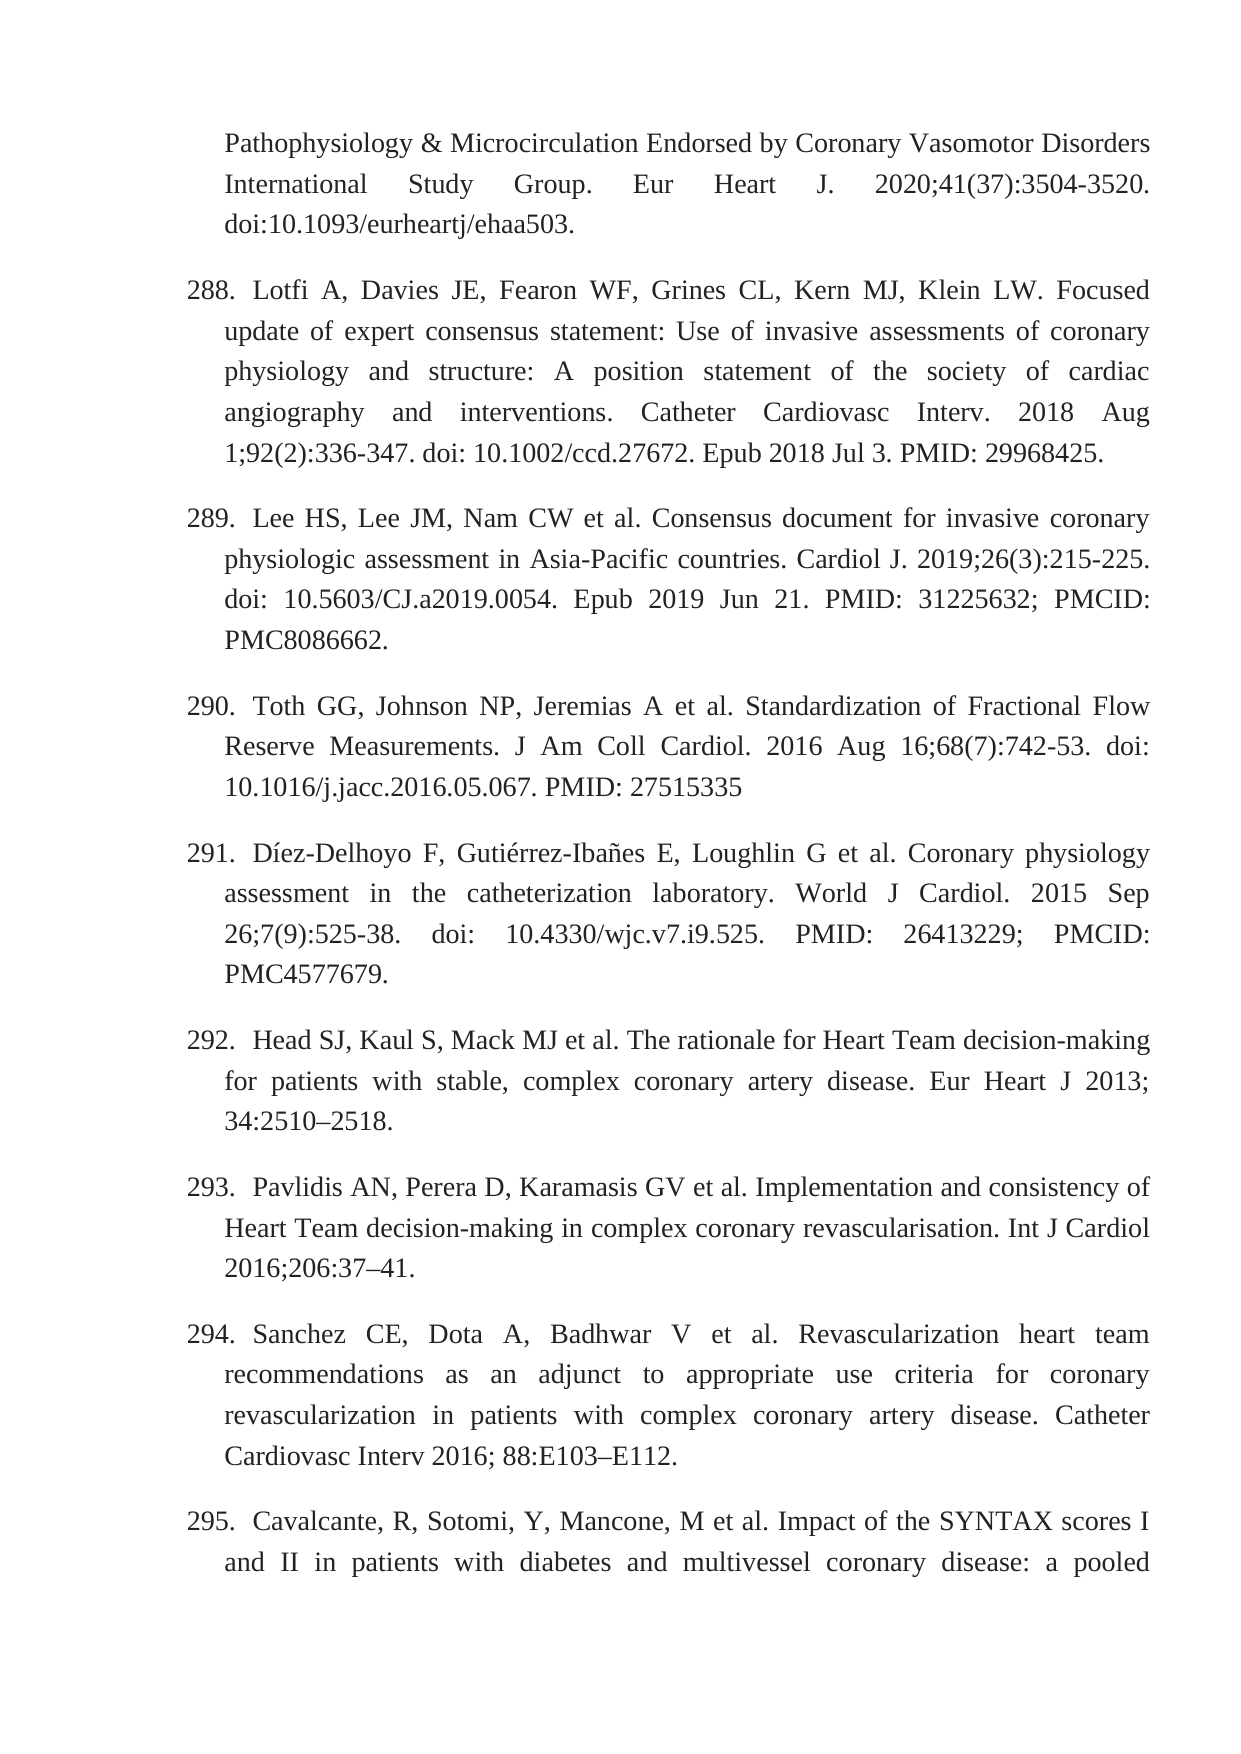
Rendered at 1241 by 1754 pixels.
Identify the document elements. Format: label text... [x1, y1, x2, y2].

list Sanchez CE, Dota A, Badhwar V et al. Revascularization heart team recommendations as an adjunct to appropriate use criteria for coronary revascularization in patients with complex coronary artery disease. Catheter Cardiovasc Interv 2016; 88:E103–E112. [187, 1309, 1152, 1471]
list Pavlidis AN, Perera D, Karamasis GV et al. Implementation and consistency of Heart Team decision-making in complex coronary revascularisation. Int J Cardiol 2016;206:37–41. [187, 1162, 1152, 1284]
list Toth GG, Johnson NP, Jeremias A et al. Standardization of Fractional Flow Reserve Measurements. J Am Coll Cardiol. 2016 Aug 16;68(7):742-53. doi: 10.1016/j.jacc.2016.05.067. PMID: 27515335 [187, 681, 1152, 802]
list Lee HS, Lee JM, Nam CW et al. Consensus document for invasive coronary physiologic assessment in Asia-Pacific countries. Cardiol J. 2019;26(3):215-225. doi: 10.5603/CJ.a2019.0054. Epub 2019 Jun 21. PMID: 31225632; PMCID: PMC8086662. [187, 493, 1152, 656]
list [187, 118, 1152, 240]
list Lotfi A, Davies JE, Fearon WF, Grines CL, Kern MJ, Klein LW. Focused update of expert consensus statement: Use of invasive assessments of coronary physiology and structure: A position statement of the society of cardiac angiography and interventions. Catheter Cardiovasc Interv. 2018 Aug 1;92(2):336-347. doi: 10.1002/ccd.27672. Epub 2018 Jul 3. PMID: 29968425. [187, 265, 1152, 468]
list Díez-Delhoyo F, Gutiérrez-Ibañes E, Loughlin G et al. Coronary physiology assessment in the catheterization laboratory. World J Cardiol. 2015 Sep 26;7(9):525-38. doi: 10.4330/wjc.v7.i9.525. PMID: 26413229; PMCID: PMC4577679. [187, 827, 1152, 990]
list Head SJ, Kaul S, Mack MJ et al. The rationale for Heart Team decision-making for patients with stable, complex coronary artery disease. Eur Heart J 2013; 34:2510–2518. [187, 1015, 1152, 1137]
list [187, 1496, 1152, 1577]
